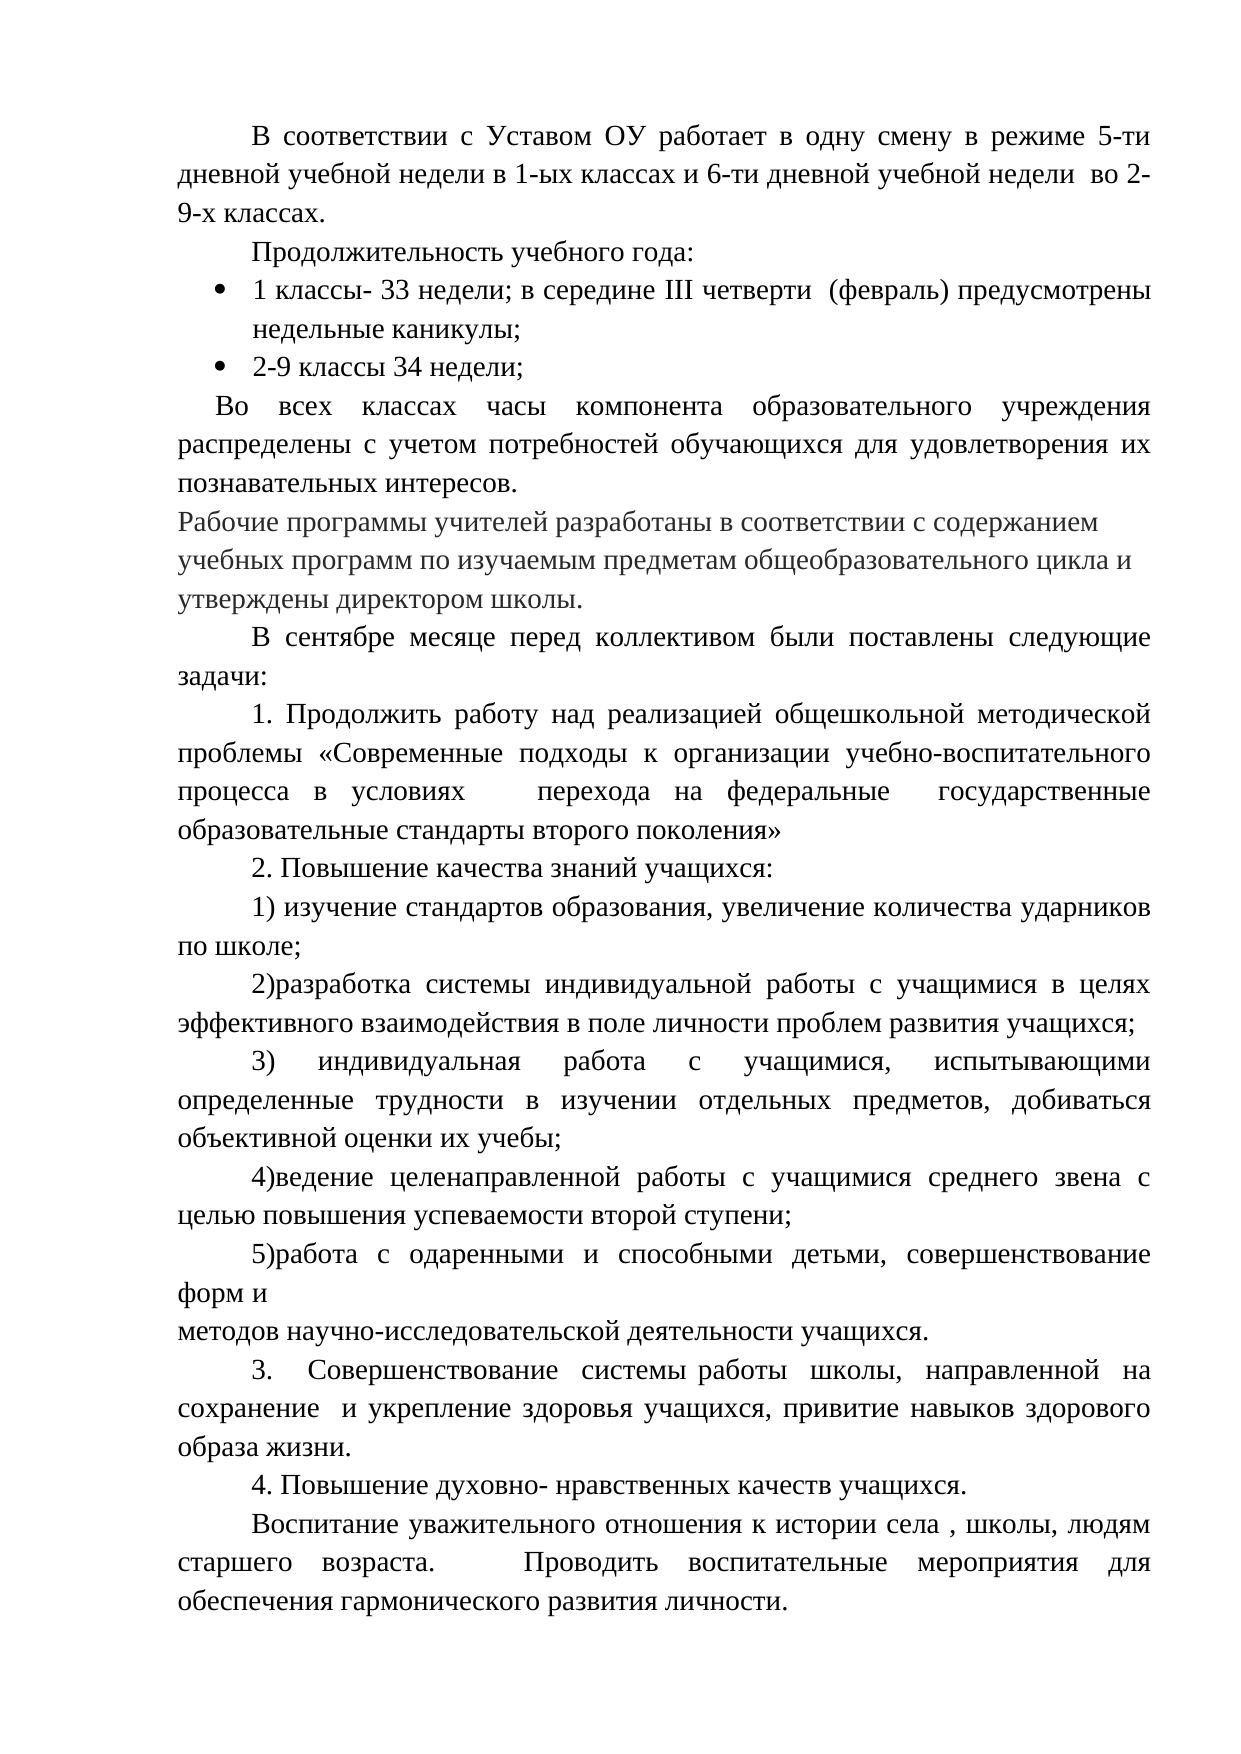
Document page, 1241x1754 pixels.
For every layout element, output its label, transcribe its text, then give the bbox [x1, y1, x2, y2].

text 1. Продолжить работу над реализацией общешкольной методической проблемы «Современные подходы к организации учебно-воспитательного процесса в условиях перехода на федеральные государственные образовательные стандарты второго поколения» [177, 696, 1152, 846]
text В соответствии с Уставом ОУ работает в одну смену в режиме 5-ти дневной учебной недели в 1-ых классах и 6-ти дневной учебной недели во 2-9-х классах. [177, 118, 1152, 229]
text утверждены директором школы. [177, 581, 1152, 614]
text 3) индивидуальная работа с учащимися, испытывающими определенные трудности в изучении отдельных предметов, добиваться объективной оценки их учебы; [177, 1043, 1152, 1154]
text 3. Совершенствование системы работы школы, направленной на сохранение и укрепление здоровья учащихся, привитие навыков здорового образа жизни. [177, 1352, 1152, 1462]
list 2-9 классы 34 недели; [215, 349, 1152, 383]
text Рабочие программы учителей разработаны в соответствии с содержанием [177, 504, 1152, 537]
list 1 классы- 33 недели; в середине III четверти (февраль) предусмотрены недельные каникулы; [215, 272, 1152, 344]
text методов научно-исследовательской деятельности учащихся. [177, 1313, 1152, 1347]
text 4. Повышение духовно- нравственных качеств учащихся. [177, 1467, 1152, 1501]
text Во всех классах часы компонента образовательного учреждения распределены с учетом потребностей обучающихся для удовлетворения их познавательных интересов. [177, 388, 1152, 499]
text 2. Повышение качества знаний учащихся: [177, 851, 1152, 884]
text 2)разработка системы индивидуальной работы с учащимися в целях эффективного взаимодействия в поле личности проблем развития учащихся; [177, 966, 1152, 1038]
text 4)ведение целенаправленной работы с учащимися среднего звена с целью повышения успеваемости второй ступени; [177, 1159, 1152, 1231]
text учебных программ по изучаемым предметам общеобразовательного цикла и [177, 542, 1152, 576]
text В сентябре месяце перед коллективом были поставлены следующие задачи: [177, 619, 1152, 691]
text 5)работа с одаренными и способными детьми, совершенствование форм и [177, 1236, 1152, 1308]
text Продолжительность учебного года: [177, 234, 1152, 267]
text Воспитание уважительного отношения к истории села , школы, людям старшего возраста. Проводить воспитательные мероприятия для обеспечения гармонического развития личности. [177, 1506, 1152, 1617]
text 1) изучение стандартов образования, увеличение количества ударников по школе; [177, 889, 1152, 961]
